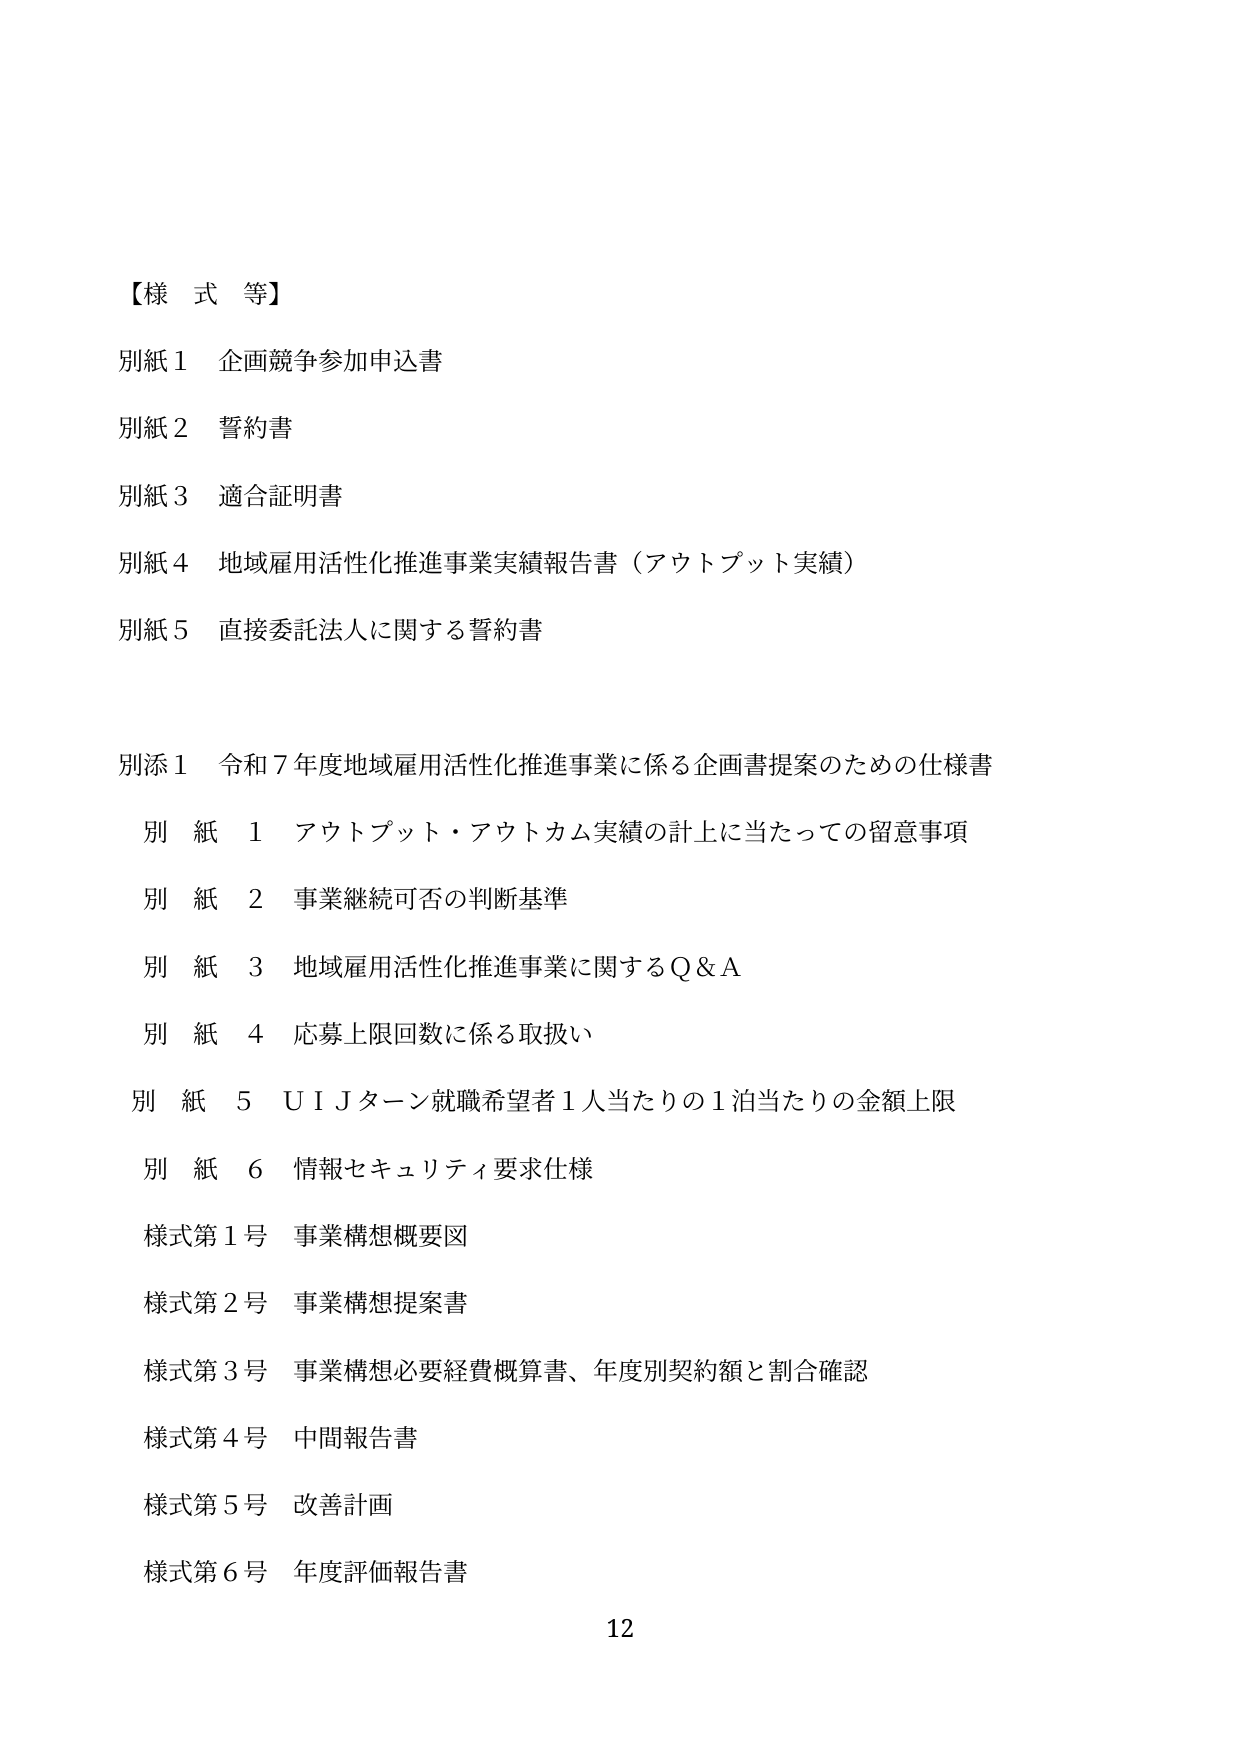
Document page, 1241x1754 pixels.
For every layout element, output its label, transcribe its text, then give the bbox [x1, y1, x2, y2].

text 様式第２号 事業構想提案書 [118, 1268, 1122, 1336]
text 別 紙 １ アウトプット・アウトカム実績の計上に当たっての留意事項 [118, 797, 1122, 864]
text 別紙５ 直接委託法人に関する誓約書 [118, 595, 1122, 663]
text 別紙３ 適合証明書 [118, 461, 1122, 528]
text 別紙４ 地域雇用活性化推進事業実績報告書（アウトプット実績） [118, 528, 1122, 595]
text 別紙２ 誓約書 [118, 393, 1122, 461]
text 【様 式 等】 [118, 259, 1122, 326]
text 別添１ 令和７年度地域雇用活性化推進事業に係る企画書提案のための仕様書 [118, 730, 1122, 797]
text 様式第６号 年度評価報告書 [118, 1537, 1122, 1605]
text 別 紙 ６ 情報セキュリティ要求仕様 [118, 1134, 1122, 1201]
text 別 紙 ５ ＵＩＪターン就職希望者１人当たりの１泊当たりの金額上限 [118, 1066, 1122, 1134]
text 別 紙 ３ 地域雇用活性化推進事業に関するＱ＆Ａ [118, 932, 1122, 999]
text 様式第３号 事業構想必要経費概算書、年度別契約額と割合確認 [118, 1336, 1122, 1403]
text 様式第１号 事業構想概要図 [118, 1201, 1122, 1268]
text 別 紙 ４ 応募上限回数に係る取扱い [118, 999, 1122, 1066]
text 別 紙 ２ 事業継続可否の判断基準 [118, 864, 1122, 932]
text 様式第５号 改善計画 [118, 1470, 1122, 1537]
text 様式第４号 中間報告書 [118, 1403, 1122, 1470]
text 別紙１ 企画競争参加申込書 [118, 326, 1122, 393]
